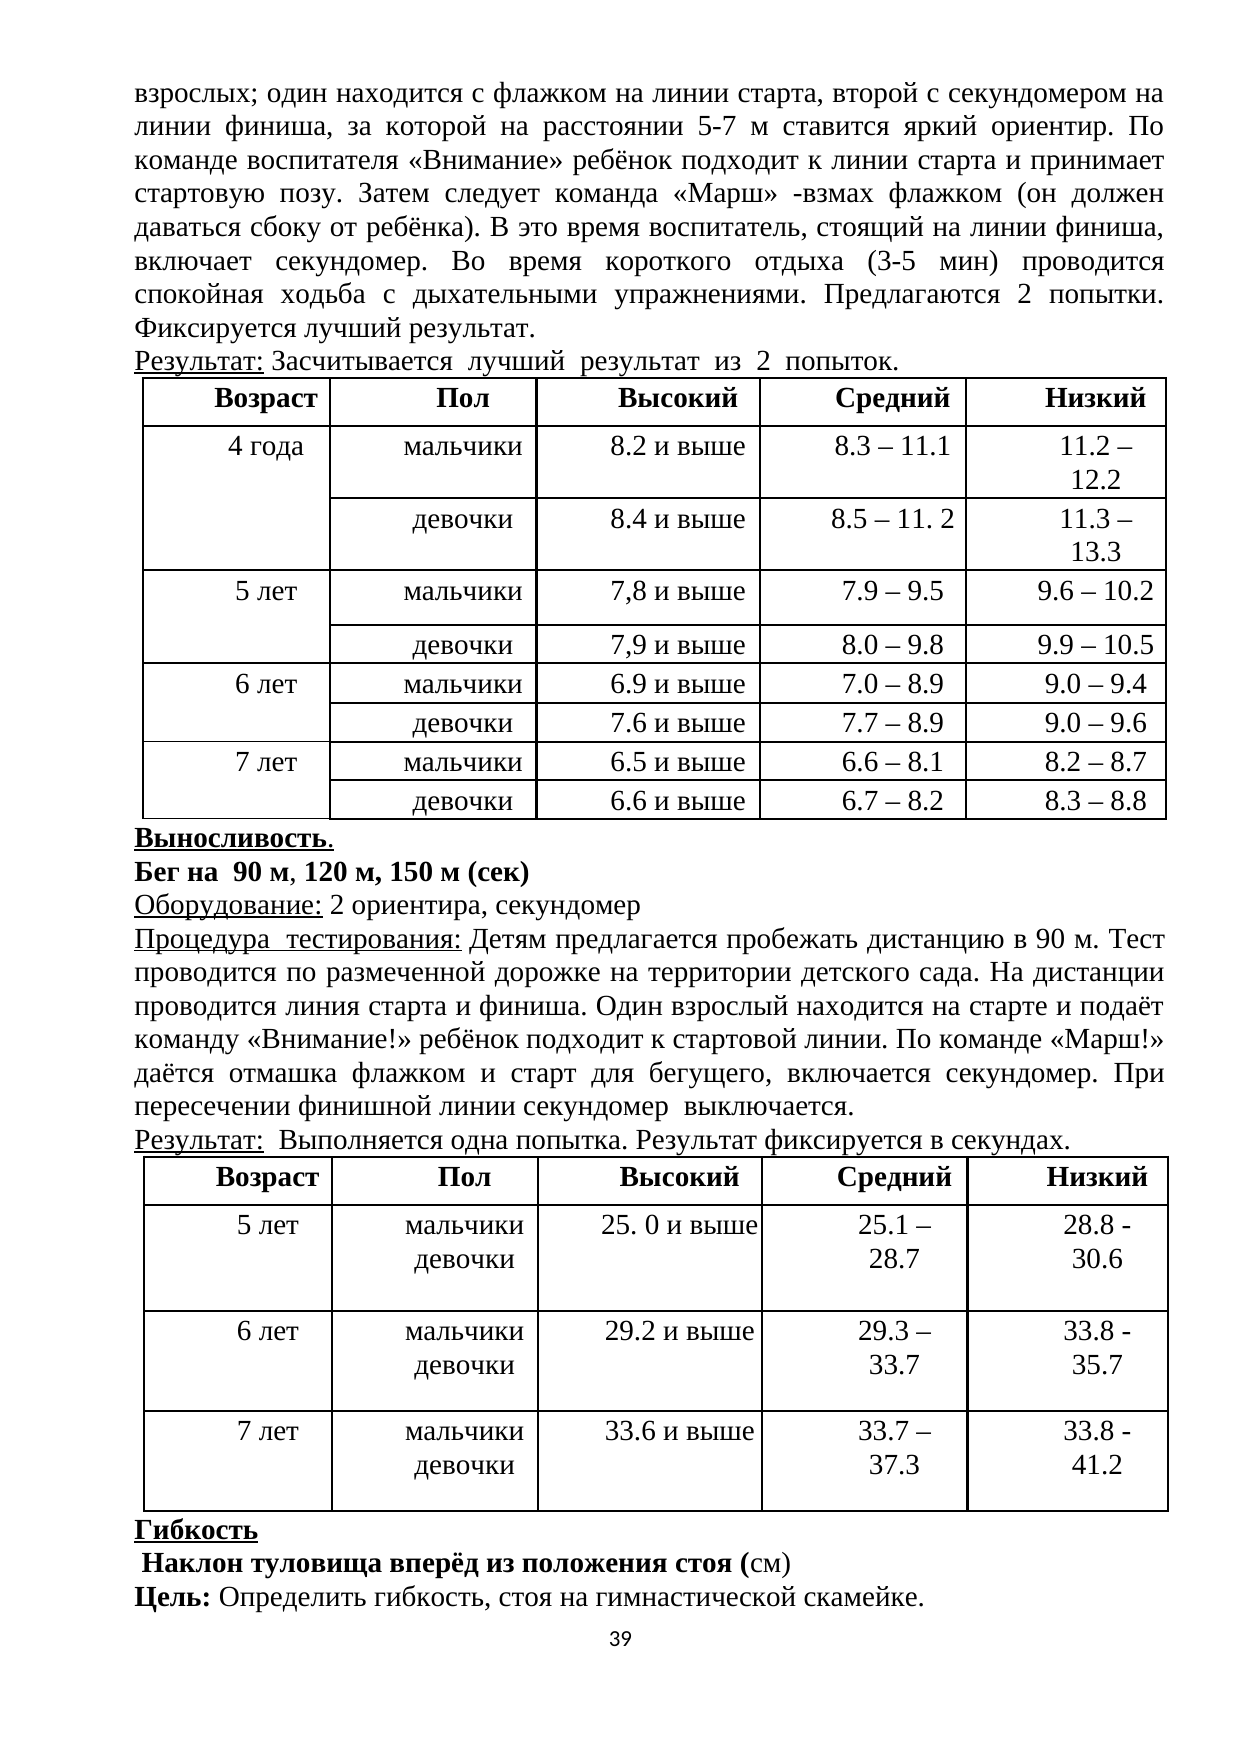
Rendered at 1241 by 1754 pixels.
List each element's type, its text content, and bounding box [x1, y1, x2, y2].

table_cell 8.3 – 8.8 [967, 781, 1165, 818]
table_cell 6.7 – 8.2 [761, 781, 965, 818]
table_header Возраст [145, 1158, 331, 1203]
table_header Возраст [144, 379, 329, 425]
text Цель: Определить гибкость, стоя на гимнастической скамейке. [134, 1579, 1165, 1612]
table_cell девочки [331, 781, 535, 818]
table_cell 33.8 - 41.2 [969, 1412, 1167, 1510]
table_cell мальчики девочки [333, 1206, 537, 1310]
table_cell девочки [331, 499, 535, 569]
table_cell мальчики девочки [333, 1312, 537, 1410]
table_cell 33.6 и выше [539, 1412, 761, 1510]
table_cell 6.9 и выше [538, 664, 759, 702]
table_header Пол [333, 1158, 537, 1203]
table_header Низкий [969, 1158, 1167, 1203]
table_cell 8.0 – 9.8 [761, 626, 965, 662]
text Оборудование: 2 ориентира, секундомер [134, 887, 1165, 921]
text Наклон туловища вперёд из положения стоя (см) [134, 1545, 1165, 1579]
table_cell 6.6 и выше [538, 781, 759, 818]
table_header Высокий [538, 379, 759, 425]
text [134, 75, 1165, 343]
table_cell 25. 0 и выше [539, 1206, 761, 1310]
table_cell 11.2 – 12.2 [967, 427, 1165, 497]
text Гибкость [134, 1512, 1165, 1545]
table_cell 29.3 – 33.7 [763, 1312, 966, 1410]
table_cell 8.5 – 11. 2 [761, 499, 965, 569]
table_cell 7.7 – 8.9 [761, 704, 965, 741]
table_cell мальчики [331, 427, 535, 497]
table_cell девочки [331, 626, 535, 662]
table_cell 5 лет [145, 1206, 331, 1310]
table_cell 7.0 – 8.9 [761, 664, 965, 702]
text Бег на 90 м, 120 м, 150 м (сек) [134, 854, 1165, 887]
table_cell 4 года [144, 427, 329, 569]
table_cell 29.2 и выше [539, 1312, 761, 1410]
table_cell 7,9 и выше [538, 626, 759, 662]
text Процедура тестирования: Детям предлагается пробежать дистанцию в 90 м. Тест проводится по размеченной дорожке на территории детского сада. На дистанции проводится линия старта и финиша. Один взрослый находится на старте и подаёт команду «Внимание!» ребёнок подходит к стартовой линии. По команде «Марш!» даётся отмашка флажком и старт для бегущего, включается секундомер. При пересечении финишной линии секундомер выключается. [134, 921, 1165, 1122]
table_cell 7 лет [144, 742, 329, 818]
text Выносливость. [134, 820, 1165, 854]
table_cell 7.9 – 9.5 [761, 571, 965, 623]
table_header Высокий [539, 1158, 761, 1203]
table_cell мальчики девочки [333, 1412, 537, 1510]
table_cell 9.0 – 9.6 [967, 704, 1165, 741]
table_cell 9.0 – 9.4 [967, 664, 1165, 702]
table_cell 7,8 и выше [538, 571, 759, 623]
table_cell 7 лет [145, 1412, 331, 1510]
table_cell 8.3 – 11.1 [761, 427, 965, 497]
table_cell 8.4 и выше [538, 499, 759, 569]
text Результат: Выполняется одна попытка. Результат фиксируется в секундах. [134, 1122, 1165, 1156]
table_cell 7.6 и выше [538, 704, 759, 741]
table_cell 25.1 – 28.7 [763, 1206, 966, 1310]
table_cell 8.2 – 8.7 [967, 743, 1165, 779]
table_cell 33.7 – 37.3 [763, 1412, 966, 1510]
table_header Низкий [967, 379, 1165, 425]
table_cell 6 лет [144, 664, 329, 741]
table_cell девочки [331, 704, 535, 741]
table_cell 9.6 – 10.2 [967, 571, 1165, 623]
table_cell мальчики [331, 743, 535, 779]
table_header Средний [761, 379, 965, 425]
table_cell 9.9 – 10.5 [967, 626, 1165, 662]
table_header Пол [331, 379, 535, 425]
table_cell 5 лет [144, 571, 329, 662]
table_cell 6.5 и выше [538, 743, 759, 779]
table_cell 33.8 - 35.7 [969, 1312, 1167, 1410]
table_cell 28.8 - 30.6 [969, 1206, 1167, 1310]
text Результат: Засчитывается лучший результат из 2 попыток. [134, 343, 1165, 377]
table_cell 6 лет [145, 1312, 331, 1410]
table_cell мальчики [331, 664, 535, 702]
table_cell мальчики [331, 571, 535, 623]
table_header Средний [763, 1158, 966, 1203]
table_cell 8.2 и выше [538, 427, 759, 497]
table_cell 11.3 – 13.3 [967, 499, 1165, 569]
table_cell 6.6 – 8.1 [761, 743, 965, 779]
